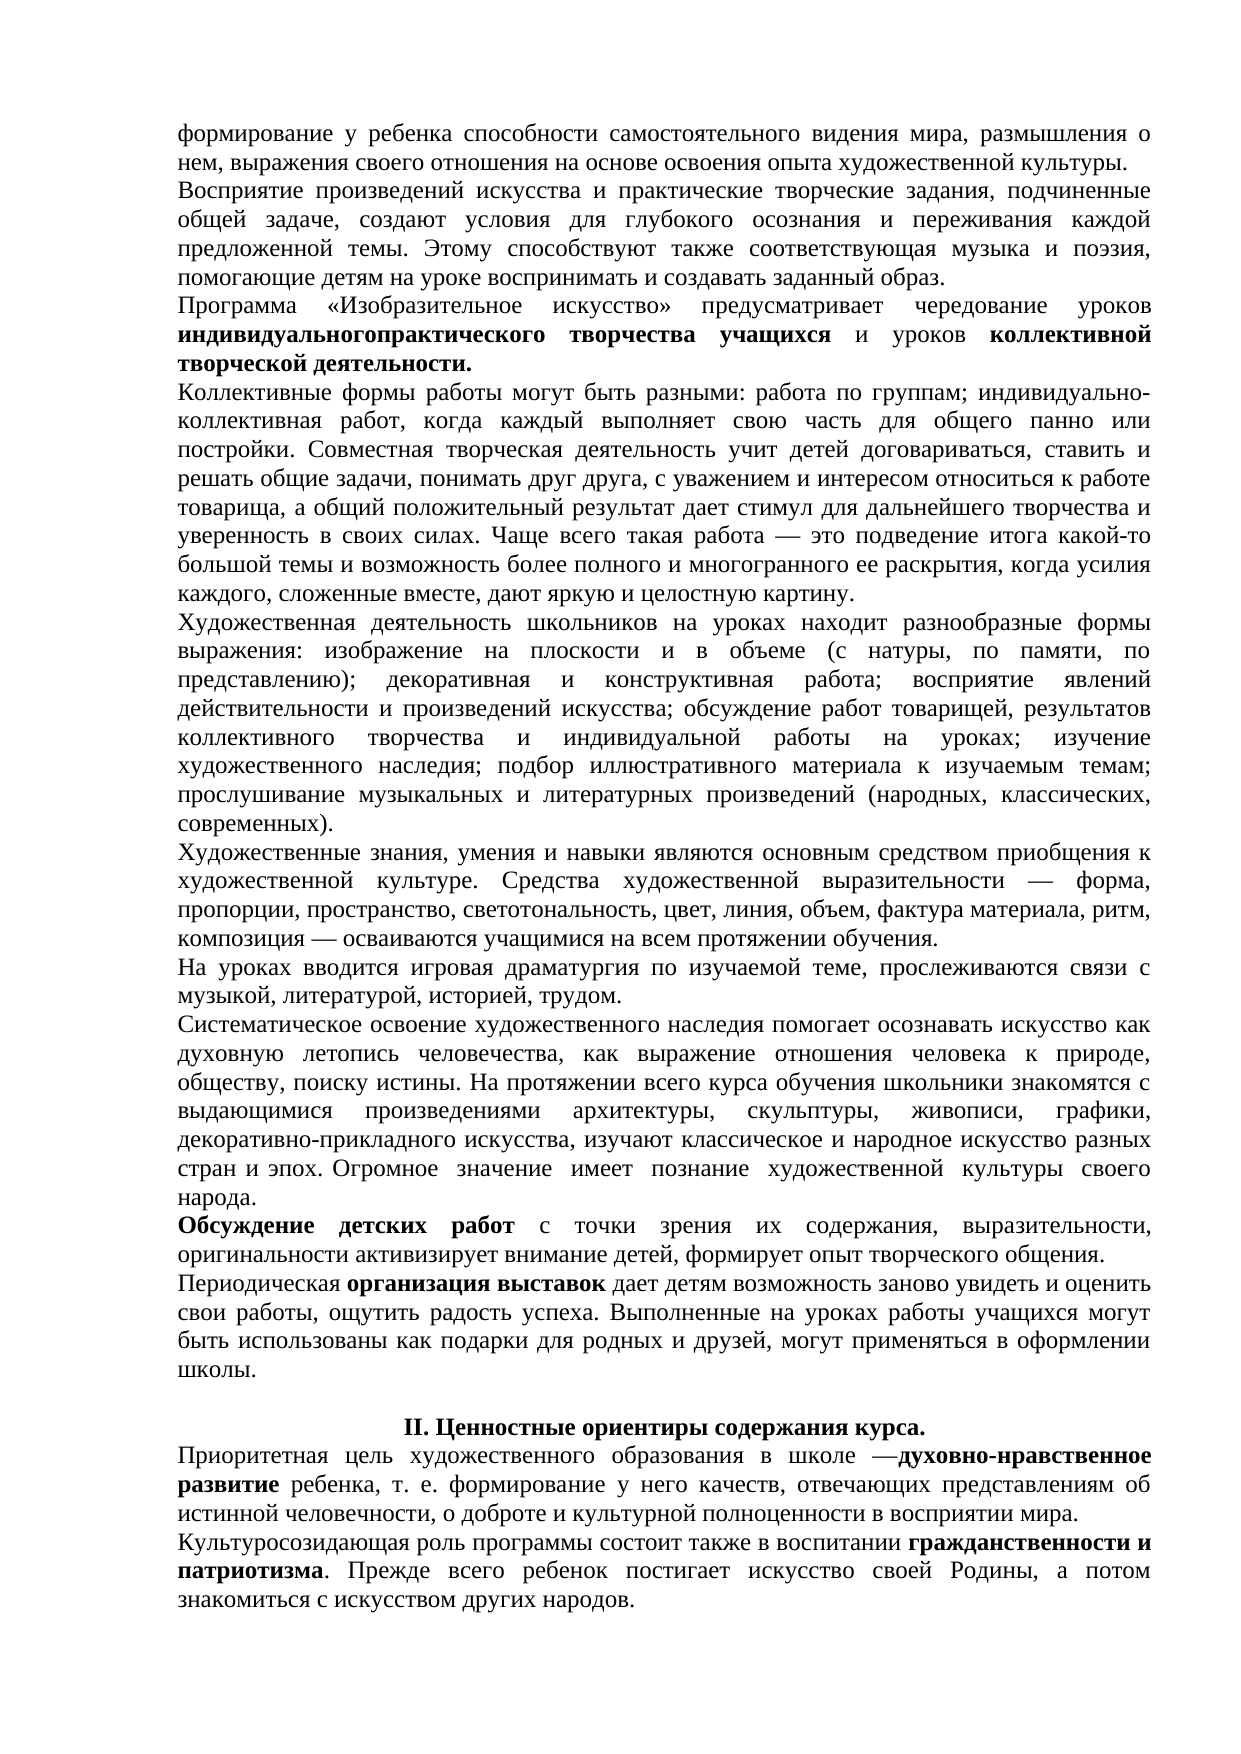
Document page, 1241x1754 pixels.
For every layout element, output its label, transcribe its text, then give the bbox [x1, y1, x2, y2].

text На уроках вводится игровая драматургия по изучаемой теме, прослеживаются связи с музыкой, литературой, историей, трудом. [177, 952, 1152, 1009]
text II. Ценностные ориентиры содержания курса. [177, 1412, 1152, 1441]
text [177, 118, 1152, 176]
text Культуросозидающая роль программы состоит также в воспитании гражданственности и патриотизма. Прежде всего ребенок постигает искусство своей Родины, а потом знакомиться с искусством других народов. [177, 1527, 1152, 1613]
text Периодическая организация выставок дает детям возможность заново увидеть и оценить свои работы, ощутить радость успеха. Выполненные на уроках работы учащихся могут быть использованы как подарки для родных и друзей, могут применяться в оформлении школы. [177, 1268, 1152, 1383]
text Систематическое освоение художественного наследия помогает осознавать искусство как духовную летопись человечества, как выражение отношения человека к природе, обществу, поиску истины. На протяжении всего курса обучения школьники знакомятся с выдающимися произведениями архитектуры, скульптуры, живописи, графики, декоративно-прикладного искусства, изучают классическое и народное искусство разных стран и эпох. Огромное значение имеет познание художественной культуры своего народа. [177, 1009, 1152, 1211]
text Восприятие произведений искусства и практические творческие задания, подчиненные общей задаче, создают условия для глубокого осознания и переживания каждой предложенной темы. Этому способствуют также соответствующая музыка и поэзия, помогающие детям на уроке воспринимать и создавать заданный образ. [177, 176, 1152, 291]
text Обсуждение детских работ с точки зрения их содержания, выразительности, оригинальности активизирует внимание детей, формирует опыт творческого общения. [177, 1211, 1152, 1268]
text Приоритетная цель художественного образования в школе —духовно-нравственное развитие ребенка, т. е. формирование у него качеств, отвечающих представлениям об истинной человечности, о доброте и культурной полноценности в восприятии мира. [177, 1441, 1152, 1527]
text Художественные знания, умения и навыки являются основным средством приобщения к художественной культуре. Средства художественной выразительности — форма, пропорции, пространство, светотональность, цвет, линия, объем, фактура материала, ритм, композиция — осваиваются учащимися на всем протяжении обучения. [177, 837, 1152, 952]
text Коллективные формы работы могут быть разными: работа по группам; индивидуально-коллективная работ, когда каждый выполняет свою часть для общего панно или постройки. Совместная творческая деятельность учит детей договариваться, ставить и решать общие задачи, понимать друг друга, с уважением и интересом относиться к работе товарища, а общий положительный результат дает стимул для дальнейшего творчества и уверенность в своих силах. Чаще всего такая работа — это подведение итога какой-то большой темы и возможность более полного и многогранного ее раскрытия, когда усилия каждого, сложенные вместе, дают яркую и целостную картину. [177, 377, 1152, 607]
text Программа «Изобразительное искусство» предусматривает чередование уроков индивидуальногопрактического творчества учащихся и уроков коллективной творческой деятельности. [177, 291, 1152, 377]
text Художественная деятельность школьников на уроках находит разнообразные формы выражения: изображение на плоскости и в объеме (с натуры, по памяти, по представлению); декоративная и конструктивная работа; восприятие явлений действительности и произведений искусства; обсуждение работ товарищей, результатов коллективного творчества и индивидуальной работы на уроках; изучение художественного наследия; подбор иллюстративного материала к изучаемым темам; прослушивание музыкальных и литературных произведений (народных, классических, современных). [177, 607, 1152, 837]
